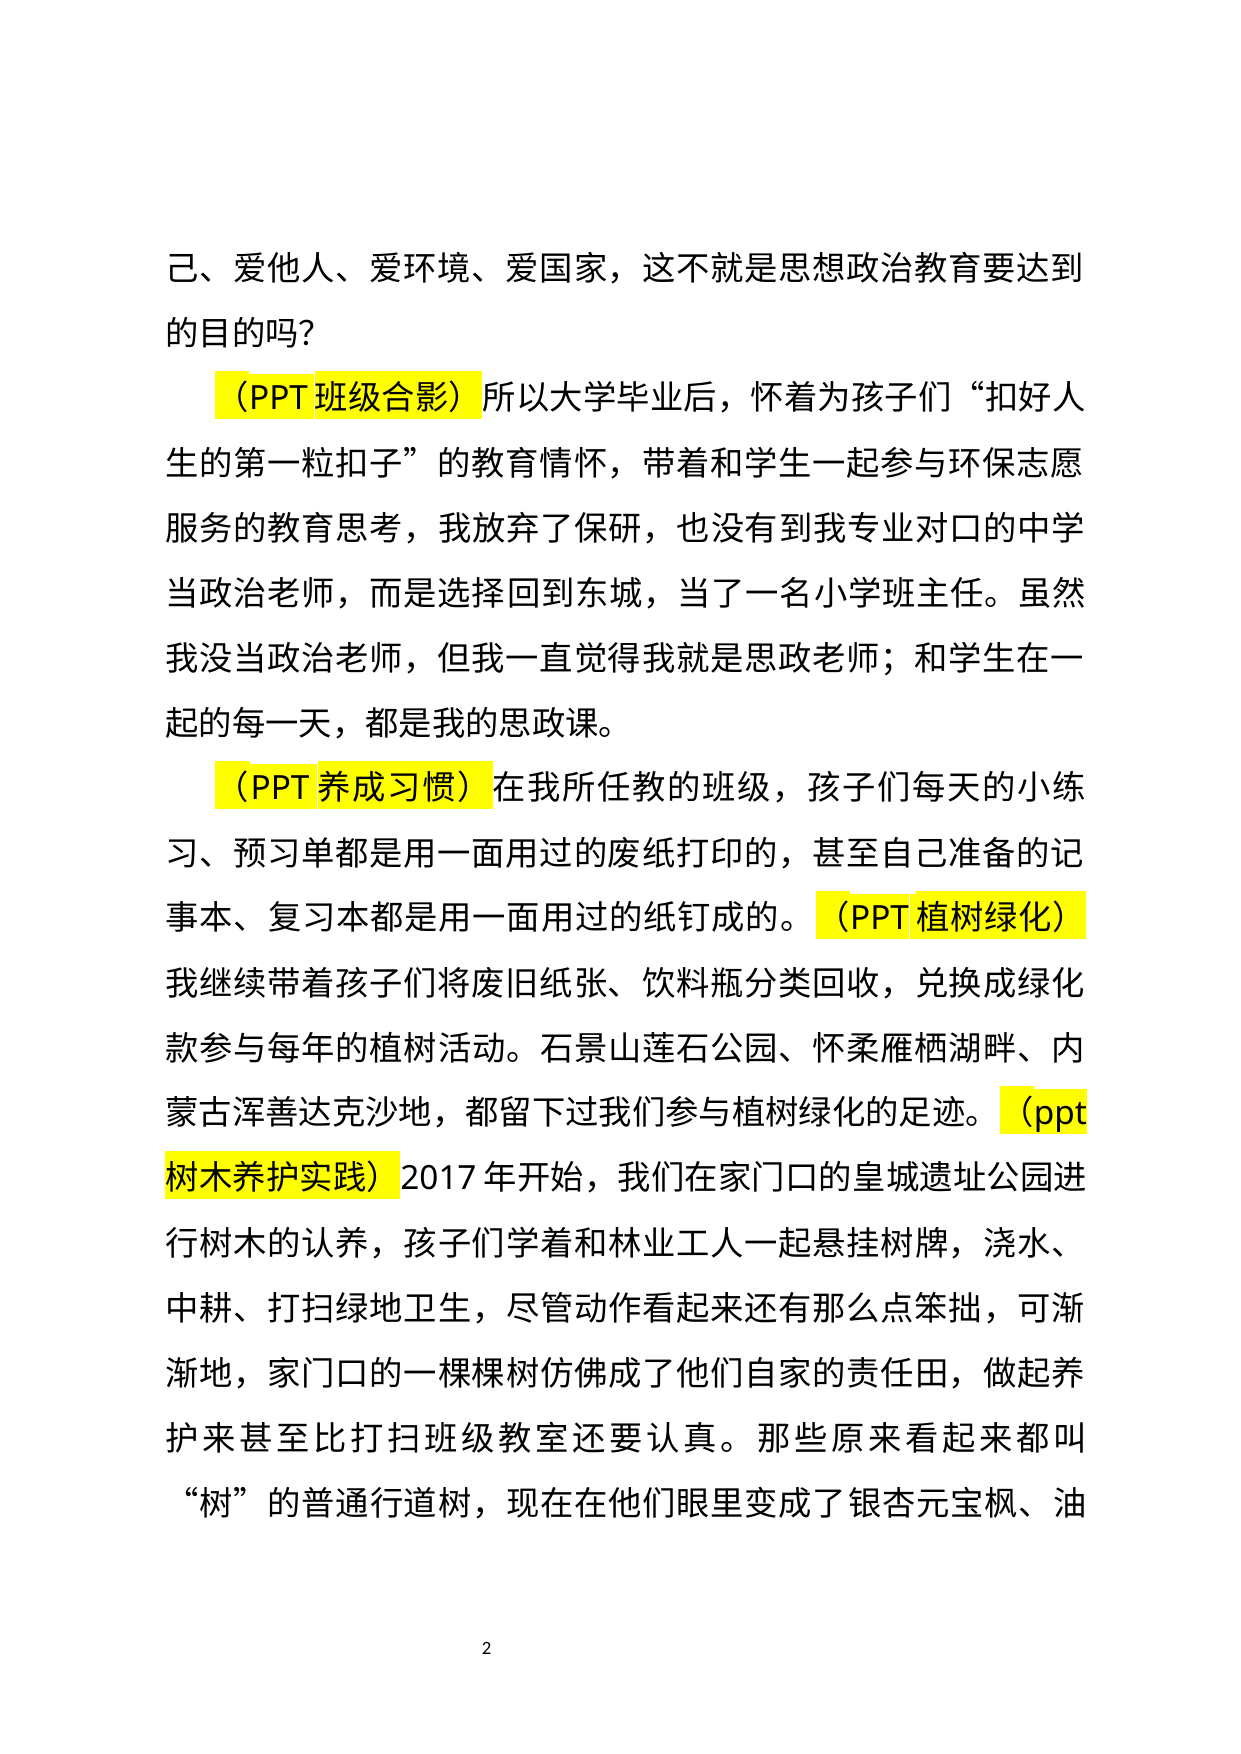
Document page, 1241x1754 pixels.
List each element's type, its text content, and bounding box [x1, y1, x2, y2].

text （PPT班级合影）所以大学毕业后，怀着为孩子们“扣好人生的第一粒扣子”的教育情怀，带着和学生一起参与环保志愿服务的教育思考，我放弃了保研，也没有到我专业对口的中学当政治老师，而是选择回到东城，当了一名小学班主任。虽然我没当政治老师，但我一直觉得我就是思政老师；和学生在一起的每一天，都是我的思政课。 [165, 363, 1087, 753]
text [165, 233, 1087, 363]
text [165, 753, 1087, 1533]
